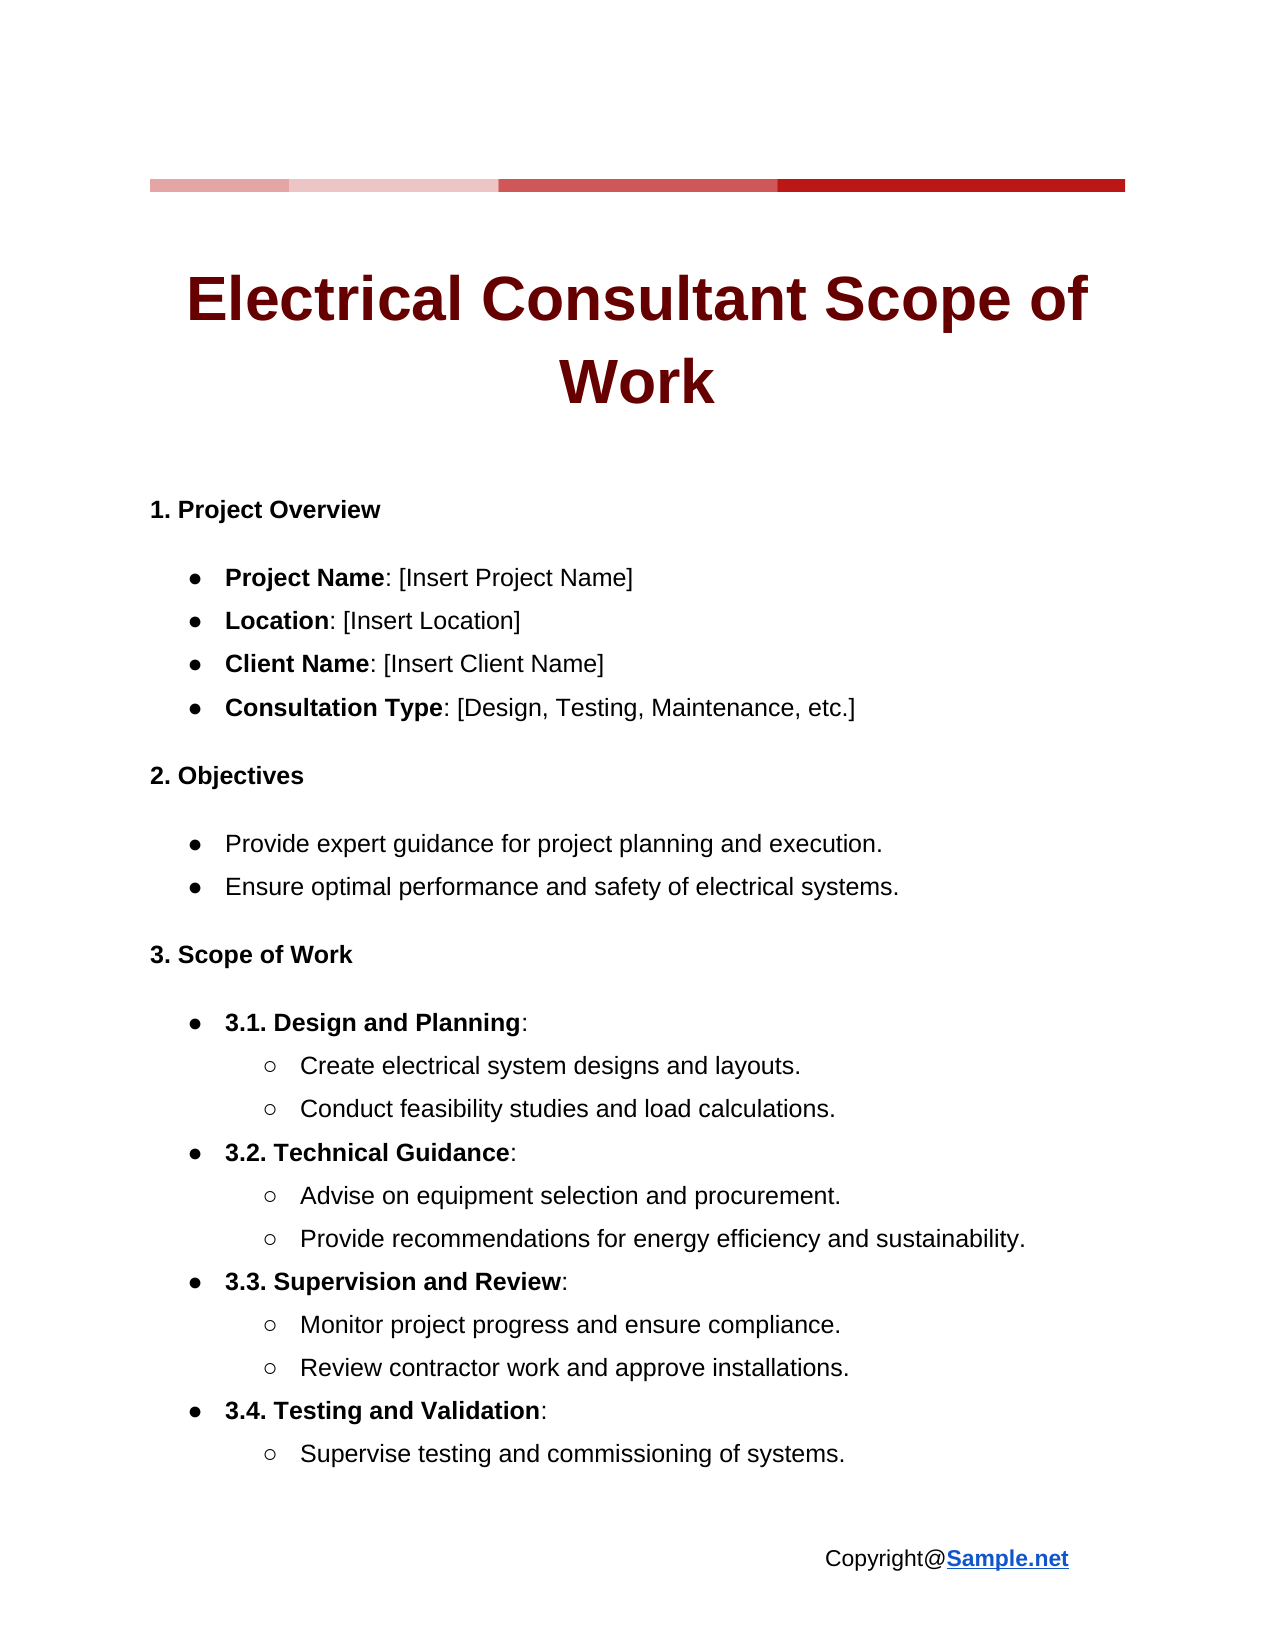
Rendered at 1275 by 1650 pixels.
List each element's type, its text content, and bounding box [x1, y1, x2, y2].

list Provide recommendations for energy efficiency and sustainability. [262, 1224, 1125, 1253]
subtitle 3. Scope of Work [150, 940, 1125, 969]
list 3.1. Design and Planning: [187, 1008, 1125, 1037]
list Provide expert guidance for project planning and execution. [187, 829, 1125, 858]
list 3.2. Technical Guidance: [187, 1138, 1125, 1166]
list Project Name: [Insert Project Name] [187, 563, 1125, 592]
list Conduct feasibility studies and load calculations. [262, 1094, 1125, 1123]
list Review contractor work and approve installations. [262, 1353, 1125, 1382]
subtitle 1. Project Overview [150, 452, 1125, 524]
list 3.4. Testing and Validation: [187, 1396, 1125, 1425]
subtitle 2. Objectives [150, 761, 1125, 789]
subtitle Electrical Consultant Scope of Work [150, 192, 1125, 416]
list Client Name: [Insert Client Name] [187, 649, 1125, 678]
list Advise on equipment selection and procurement. [262, 1181, 1125, 1209]
list Supervise testing and commissioning of systems. [262, 1439, 1125, 1468]
picture [150, 179, 1125, 192]
list Monitor project progress and ensure compliance. [262, 1310, 1125, 1339]
list 3.3. Supervision and Review: [187, 1267, 1125, 1296]
list Location: [Insert Location] [187, 606, 1125, 635]
list Ensure optimal performance and safety of electrical systems. [187, 872, 1125, 901]
list Create electrical system designs and layouts. [262, 1051, 1125, 1080]
list Consultation Type: [Design, Testing, Maintenance, etc.] [187, 693, 1125, 721]
